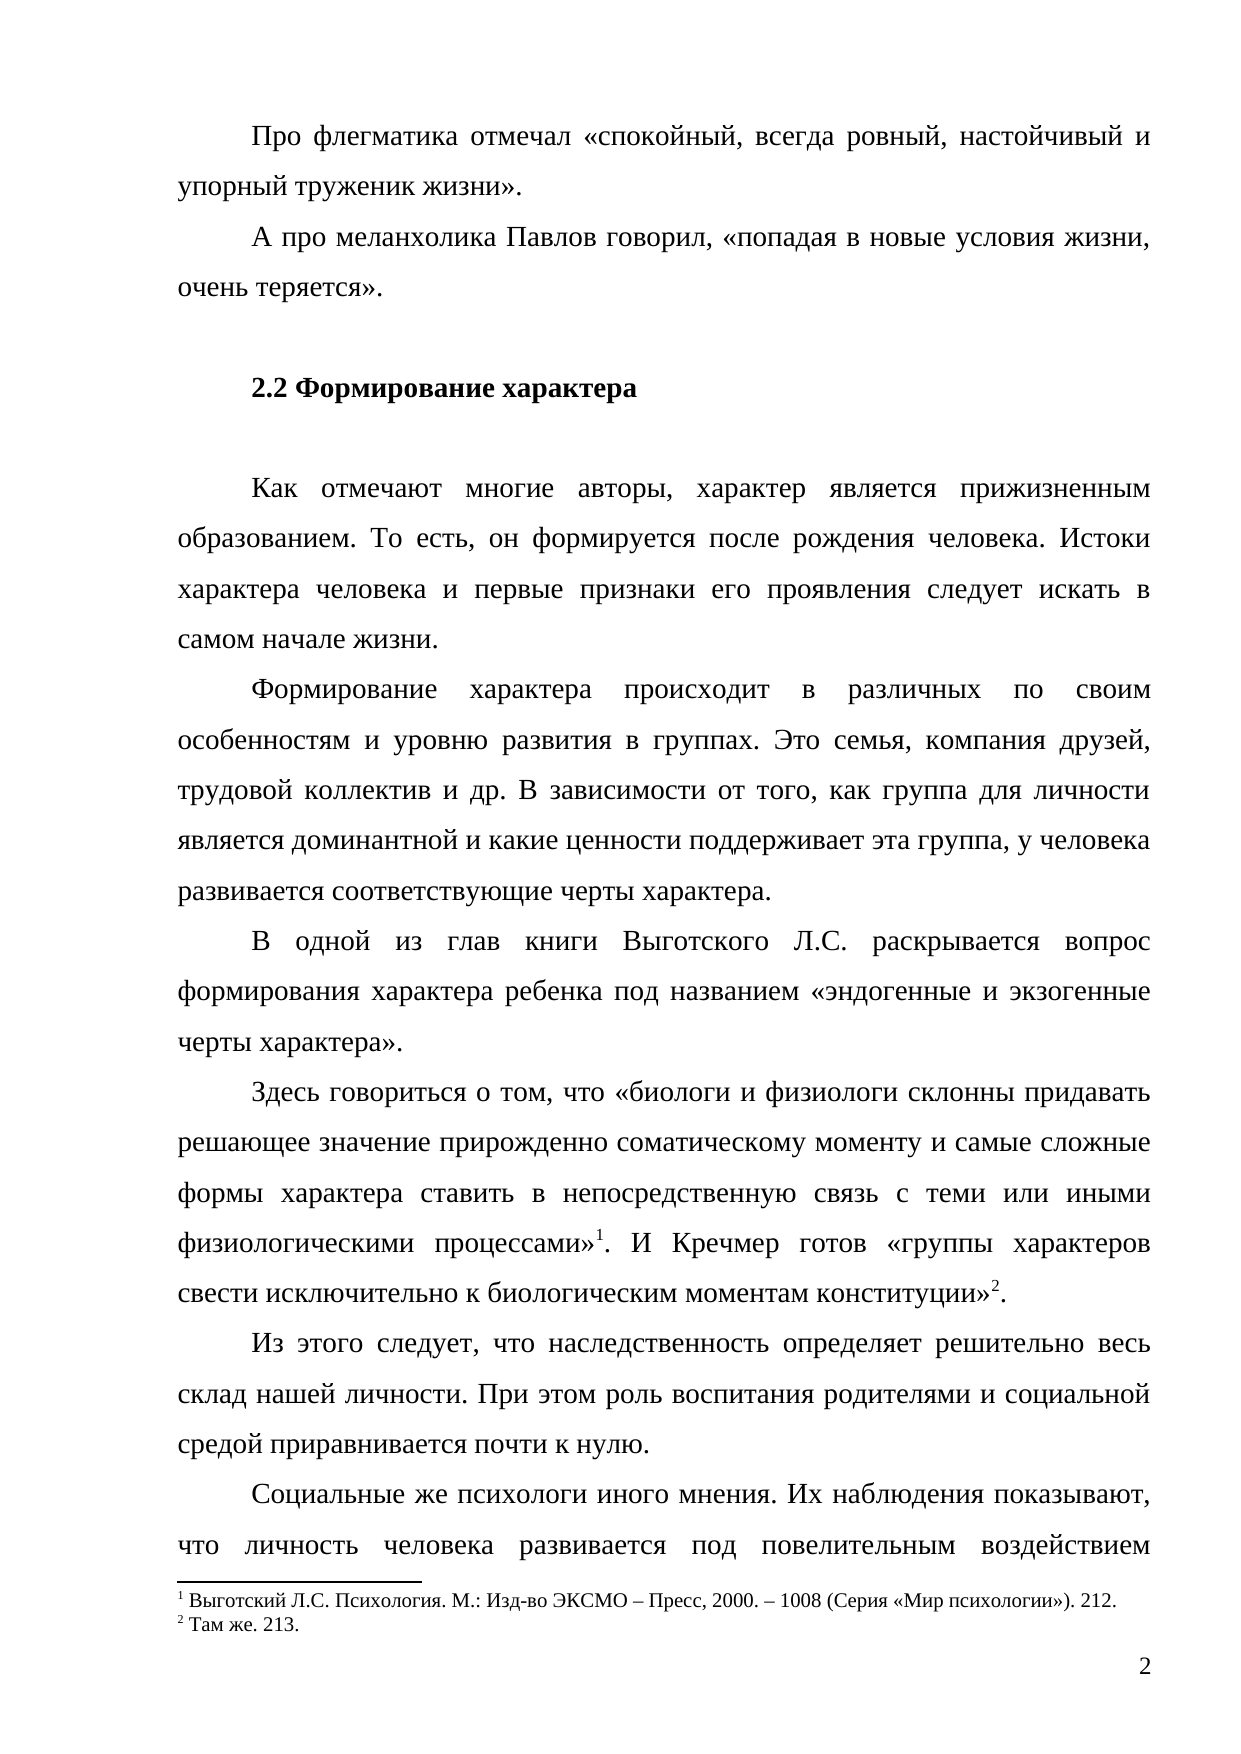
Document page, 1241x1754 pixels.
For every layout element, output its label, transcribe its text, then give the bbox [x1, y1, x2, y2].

text В одной из глав книги Выготского Л.С. раскрывается вопрос формирования характера ребенка под названием «эндогенные и экзогенные черты характера». [177, 923, 1152, 1057]
text А про меланхолика Павлов говорил, «попадая в новые условия жизни, очень теряется». [177, 219, 1152, 303]
text Про флегматика отмечал «спокойный, всегда ровный, настойчивый и упорный труженик жизни». [177, 118, 1152, 202]
text 2.2 Формирование характера [177, 370, 1152, 403]
text Формирование характера происходит в различных по своим особенностям и уровню развития в группах. Это семья, компания друзей, трудовой коллектив и др. В зависимости от того, как группа для личности является доминантной и какие ценности поддерживает эта группа, у человека развивается соответствующие черты характера. [177, 672, 1152, 906]
text Как отмечают многие авторы, характер является прижизненным образованием. То есть, он формируется после рождения человека. Истоки характера человека и первые признаки его проявления следует искать в самом начале жизни. [177, 470, 1152, 655]
text Здесь говориться о том, что «биологи и физиологи склонны придавать решающее значение прирожденно соматическому моменту и самые сложные формы характера ставить в непосредственную связь с теми или иными физиологическими процессами». И Кречмер готов «группы характеров свести исключительно к биологическим моментам конституции». [177, 1074, 1152, 1309]
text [177, 1477, 1152, 1560]
text Из этого следует, что наследственность определяет решительно весь склад нашей личности. При этом роль воспитания родителями и социальной средой приравнивается почти к нулю. [177, 1326, 1152, 1460]
